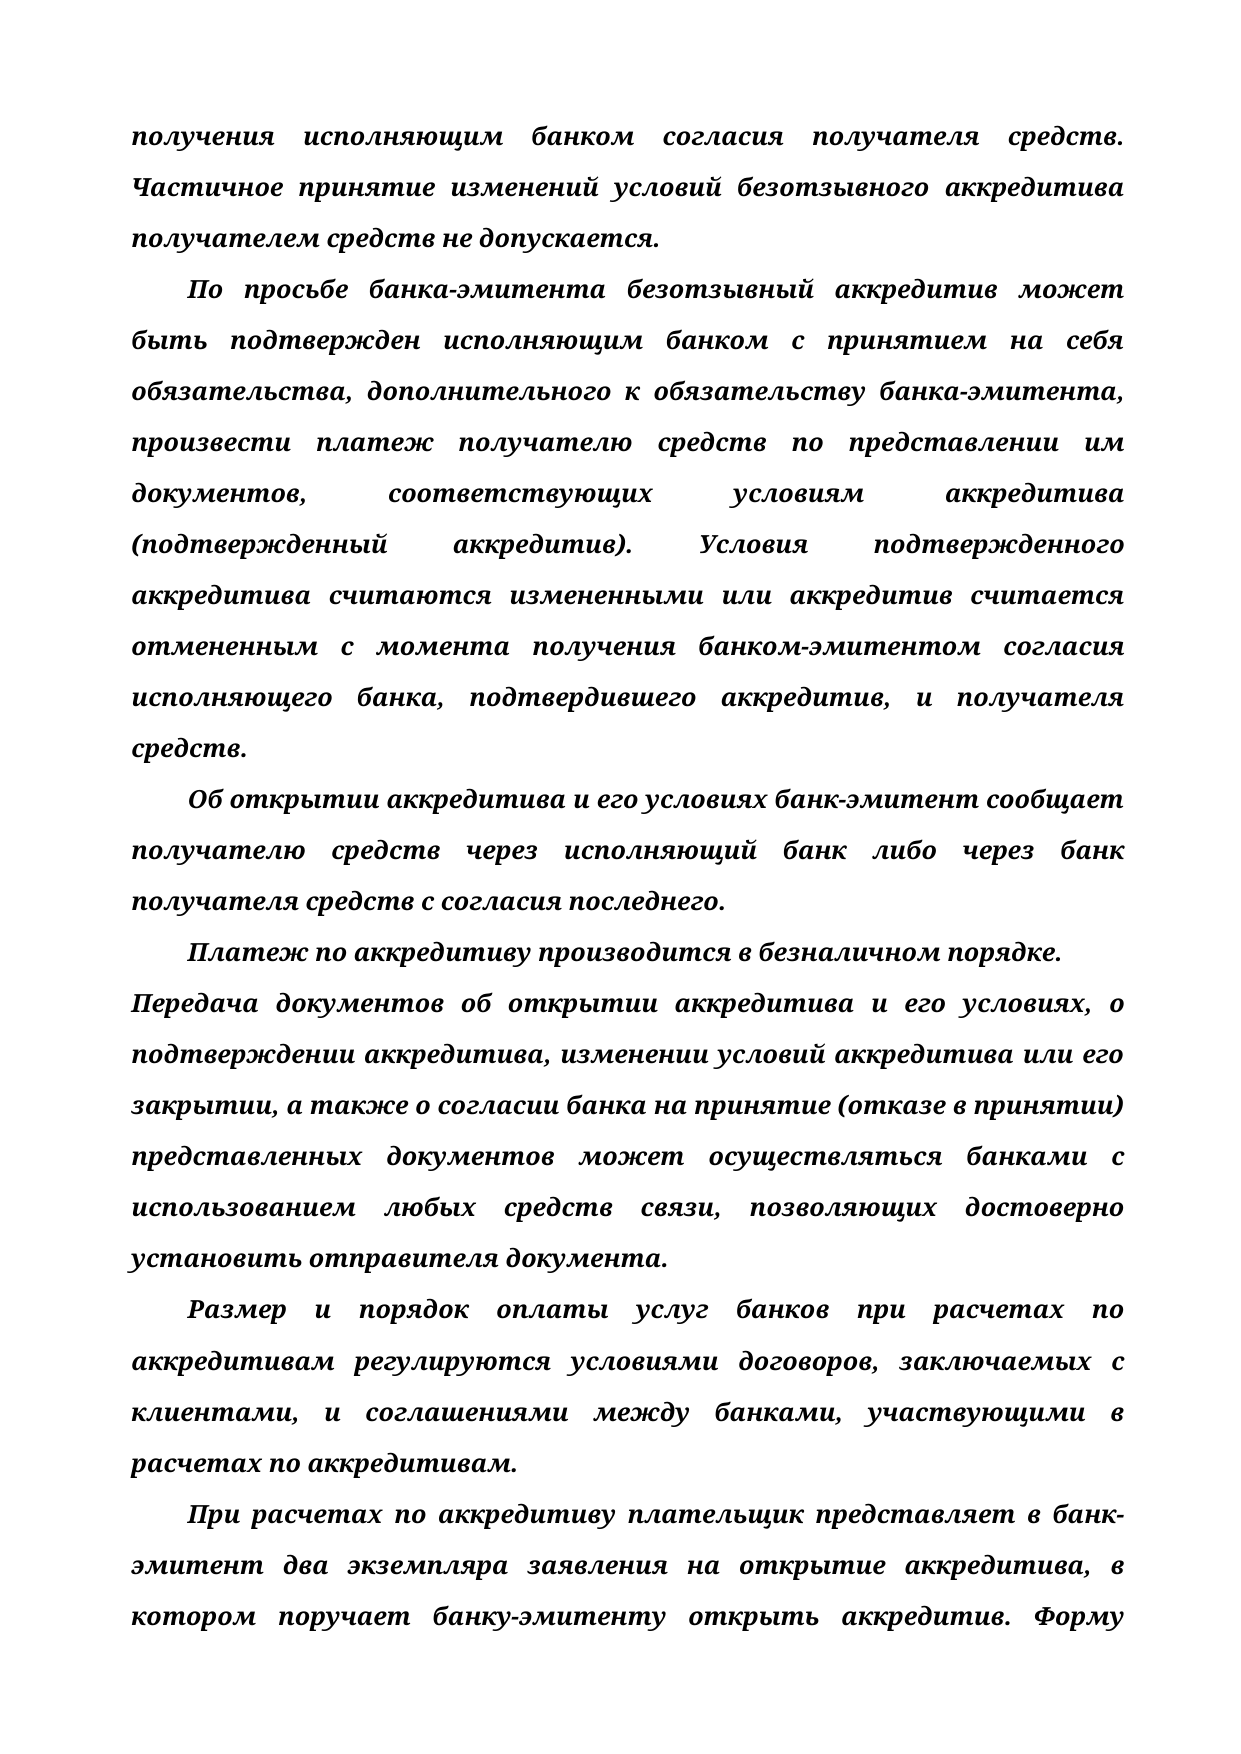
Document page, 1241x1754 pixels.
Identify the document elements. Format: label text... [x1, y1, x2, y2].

text Передача документов об открытии аккредитива и его условиях, о подтверждении аккредитива, изменении условий аккредитива или его закрытии, а также о согласии банка на принятие (отказе в принятии) представленных документов может осуществляться банками с использованием любых средств связи, позволяющих достоверно установить отправителя документа. [131, 986, 1125, 1275]
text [131, 118, 1125, 254]
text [131, 1496, 1125, 1632]
text Платеж по аккредитиву производится в безналичном порядке. [131, 935, 1125, 969]
text По просьбе банка-эмитента безотзывный аккредитив может быть подтвержден исполняющим банком с принятием на себя обязательства, дополнительного к обязательству банка-эмитента, произвести платеж получателю средств по представлении им документов, соответствующих условиям аккредитива (подтвержденный аккредитив). Условия подтвержденного аккредитива считаются измененными или аккредитив считается отмененным с момента получения банком-эмитентом согласия исполняющего банка, подтвердившего аккредитив, и получателя средств. [131, 271, 1125, 765]
text Об открытии аккредитива и его условиях банк-эмитент сообщает получателю средств через исполняющий банк либо через банк получателя средств с согласия последнего. [131, 782, 1125, 918]
text Размер и порядок оплаты услуг банков при расчетах по аккредитивам регулируются условиями договоров, заключаемых с клиентами, и соглашениями между банками, участвующими в расчетах по аккредитивам. [131, 1292, 1125, 1479]
